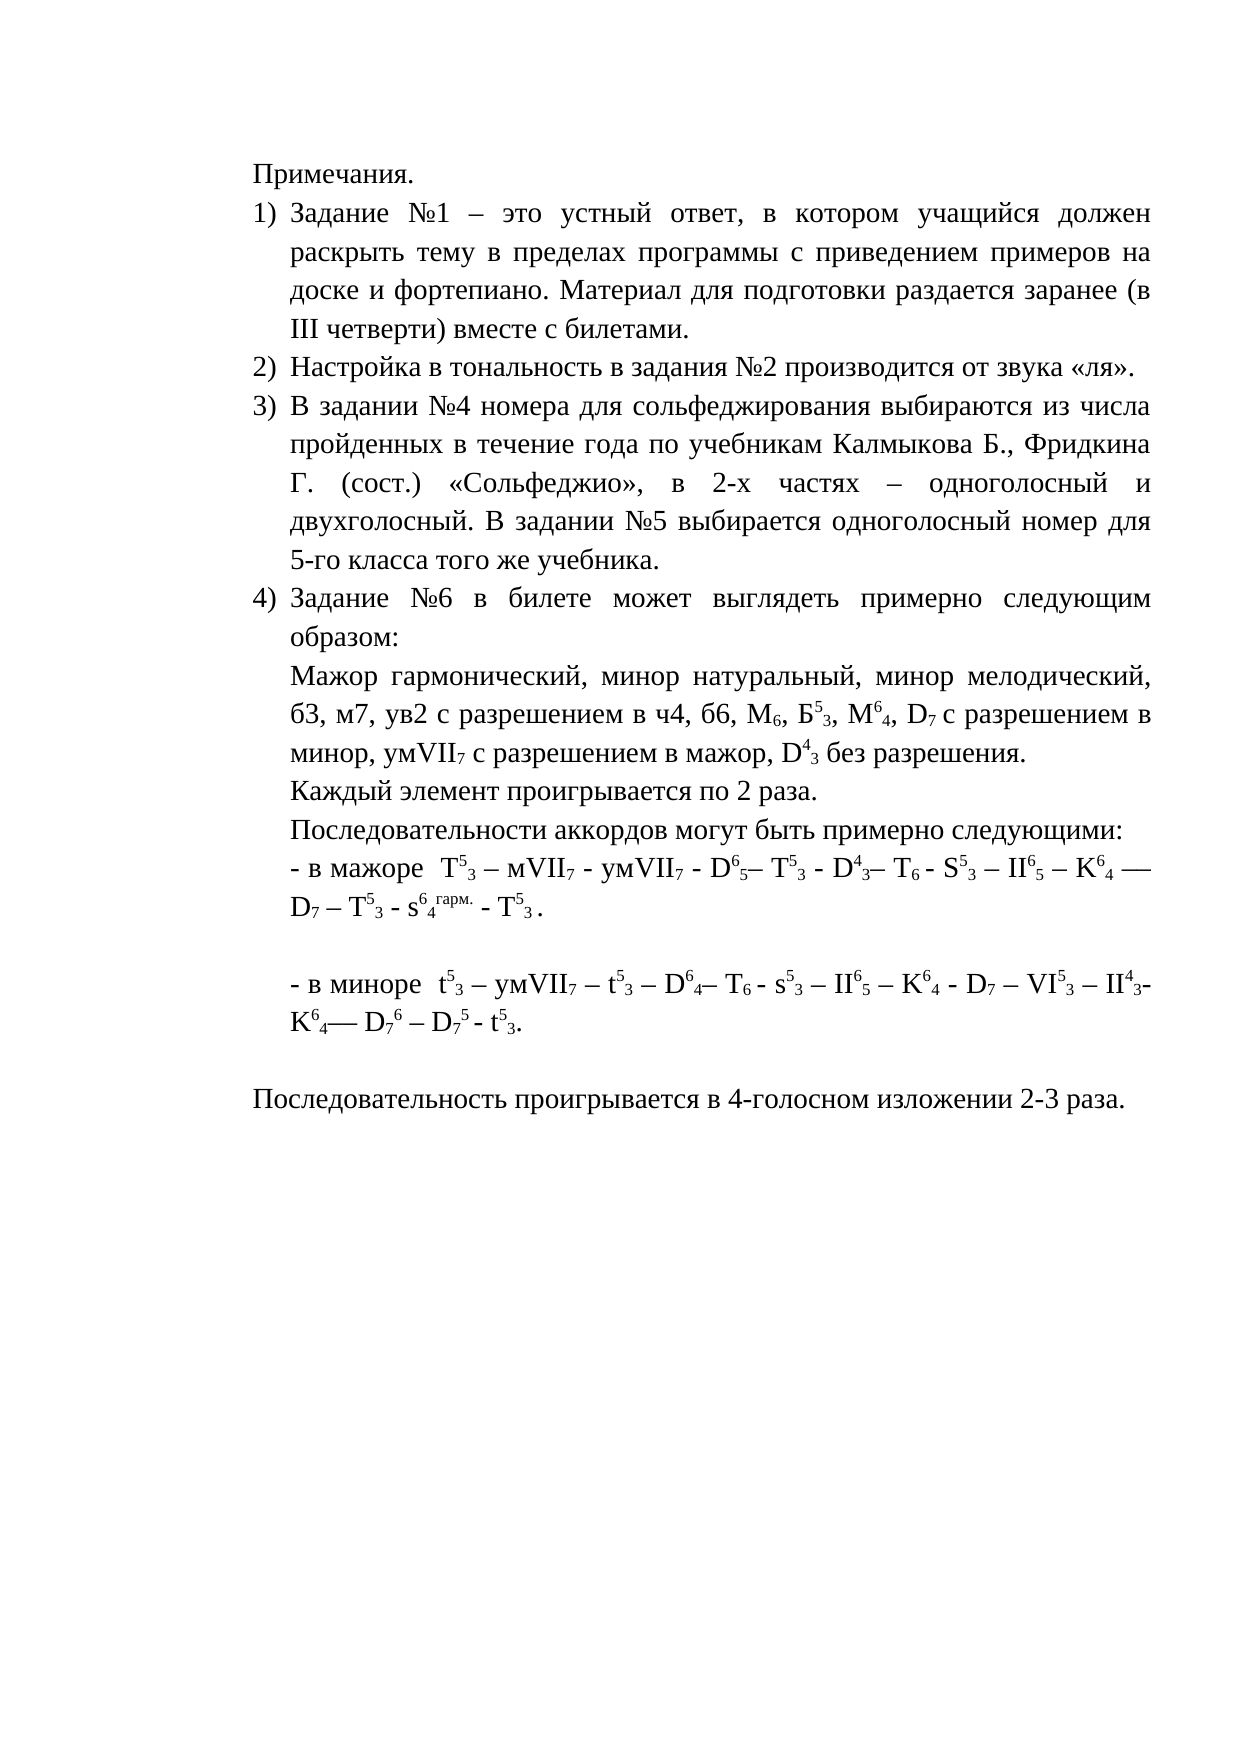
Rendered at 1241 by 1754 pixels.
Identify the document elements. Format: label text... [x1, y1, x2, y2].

list Последовательность проигрывается в 4-голосном изложении 2-3 раза. [252, 1082, 1152, 1115]
list Настройка в тональность в задания №2 производится от звука «ля». [252, 349, 1152, 383]
list Задание №6 в билете может выглядеть примерно следующим образом: [252, 581, 1152, 653]
list В задании №4 номера для сольфеджирования выбираются из числа пройденных в течение года по учебникам Калмыкова Б., Фридкина Г. (сост.) «Сольфеджио», в 2-х частях – одноголосный и двухголосный. В задании №5 выбирается одноголосный номер для 5-го класса того же учебника. [252, 388, 1152, 576]
list - в миноре t53 – умVII7 – t53 – D64– Т6 - s53 – II65 – K64 - D7 – VI53 – II43- K64–– D76 – D75 - t53. [290, 966, 1152, 1038]
list Мажор гармонический, минор натуральный, минор мелодический, б3, м7, ув2 с разрешением в ч4, б6, М6, Б53, М64, D7 с разрешением в минор, умVII7 с разрешением в мажор, D43 без разрешения. [290, 658, 1152, 768]
list - в мажоре Т53 – мVII7 - умVII7 - D65– T53 - D43– Т6 - S53 – II65 – K64 –– D7 – T53 - s64гарм. - Т53 . [290, 850, 1152, 922]
list Примечания. [252, 157, 1152, 190]
list Задание №1 – это устный ответ, в котором учащийся должен раскрыть тему в пределах программы с приведением примеров на доске и фортепиано. Материал для подготовки раздается заранее (в III четверти) вместе с билетами. [252, 195, 1152, 344]
list Последовательности аккордов могут быть примерно следующими: [290, 812, 1152, 845]
list Каждый элемент проигрывается по 2 раза. [290, 773, 1152, 807]
